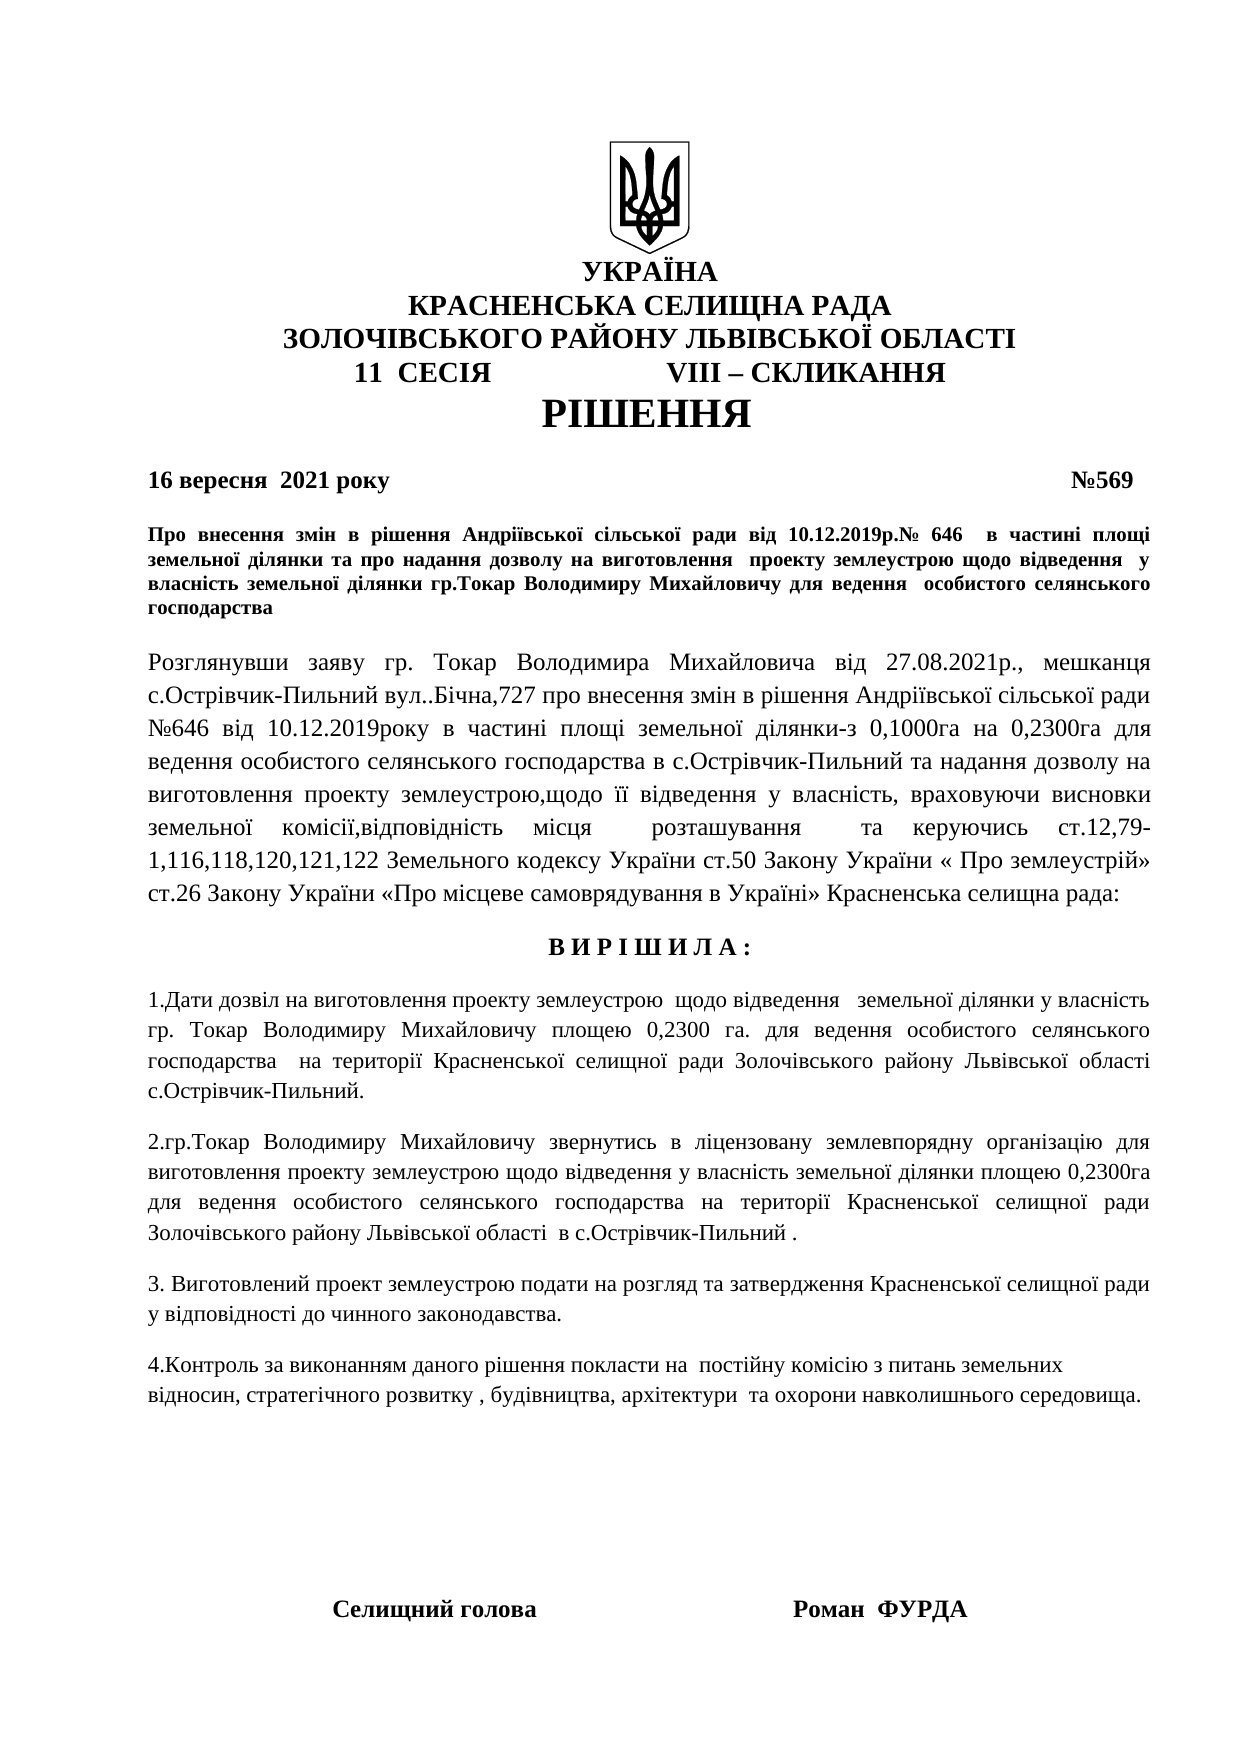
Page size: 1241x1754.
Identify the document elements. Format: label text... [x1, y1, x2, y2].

text В И Р І Ш И Л А : [148, 932, 1152, 961]
text Про внесення змін в рішення Андріївської сільської ради від 10.12.2019р.№ 646 в частині площі земельної ділянки та про надання дозволу на виготовлення проекту землеустрою щодо відведення у власність земельної ділянки гр.Токар Володимиру Михайловичу для ведення особистого селянського господарства [148, 522, 1152, 619]
text 2.гр.Токар Володимиру Михайловичу звернутись в ліцензовану землевпорядну організацію для виготовлення проекту землеустрою щодо відведення у власність земельної ділянки площею 0,2300га для ведення особистого селянського господарства на території Красненської селищної ради Золочівського району Львівської області в с.Острівчик-Пильний . [148, 1128, 1152, 1245]
text КРАСНЕНСЬКА СЕЛИЩНА РАДА [148, 288, 1152, 321]
text 4.Контроль за виконанням даного рішення покласти на постійну комісію з питань земельних відносин, стратегічного розвитку , будівництва, архітектури та охорони навколишнього середовища. [148, 1351, 1152, 1407]
text Розглянувши заяву гр. Токар Володимира Михайловича від 27.08.2021р., мешканця с.Острівчик-Пильний вул..Бічна,727 про внесення змін в рішення Андріївської сільської ради №646 від 10.12.2019року в частині площі земельної ділянки-з 0,1000га на 0,2300га для ведення особистого селянського господарства в с.Острівчик-Пильний та надання дозволу на виготовлення проекту землеустрою,щодо її відведення у власність, враховуючи висновки земельної комісії,відповідність місця розташування та керуючись ст.12,79-1,116,118,120,121,122 Земельного кодексу України ст.50 Закону України « Про землеустрій» ст.26 Закону України «Про місцеве самоврядування в Україні» Красненська селищна рада: [148, 647, 1152, 907]
text РІШЕННЯ [148, 388, 1152, 436]
text 1.Дати дозвіл на виготовлення проекту землеустрою щодо відведення земельної ділянки у власність гр. Токар Володимиру Михайловичу площею 0,2300 га. для ведення особистого селянського господарства на території Красненської селищної ради Золочівського району Львівської області с.Острівчик-Пильний. [148, 986, 1152, 1103]
text 3. Виготовлений проект землеустрою подати на розгляд та затвердження Красненської селищної ради у відповідності до чинного законодавства. [148, 1269, 1152, 1326]
text 11 СЕСІЯ VIII – СКЛИКАННЯ [148, 355, 1152, 388]
text Селищний голова Роман ФУРДА [148, 1594, 1152, 1622]
text ЗОЛОЧІВСЬКОГО РАЙОНУ ЛЬВІВСЬКОЇ ОБЛАСТІ [148, 321, 1152, 355]
text 16 вересня 2021 року №569 [148, 465, 1152, 494]
text УКРАЇНА [148, 254, 1152, 288]
